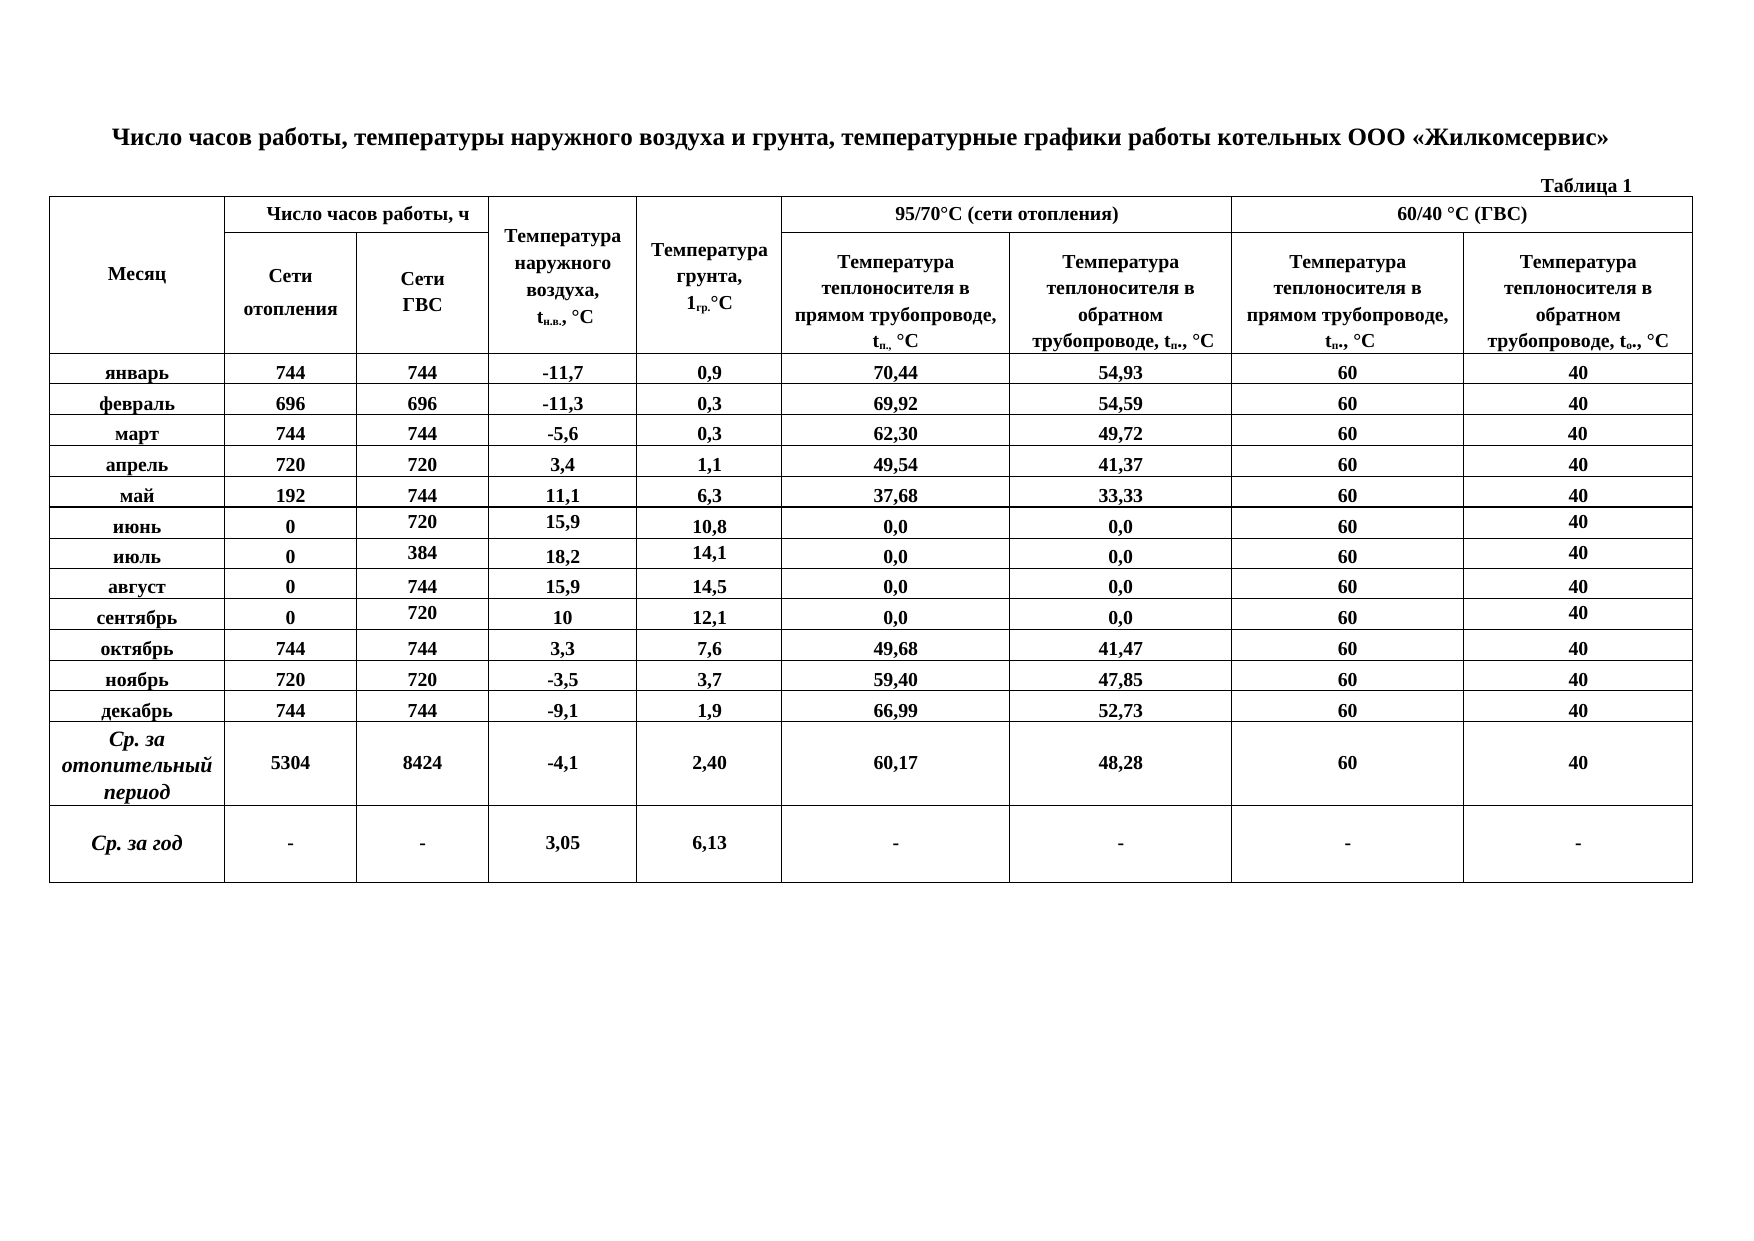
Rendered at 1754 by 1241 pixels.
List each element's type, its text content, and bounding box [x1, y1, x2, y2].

table_cell 0 [225, 539, 356, 568]
table_cell 49,54 [782, 446, 1009, 476]
table_cell 3,3 [489, 630, 636, 659]
table_cell ноябрь [50, 661, 224, 690]
table_cell 40 [1464, 630, 1692, 659]
table_cell 59,40 [782, 661, 1009, 690]
table_cell 0,0 [782, 539, 1009, 568]
table_cell -4,1 [489, 722, 636, 804]
table_cell 47,85 [1010, 661, 1231, 690]
table_cell 18,2 [489, 539, 636, 568]
table_cell Сети отопления [225, 233, 356, 353]
table_cell 0,0 [1010, 539, 1231, 568]
table_cell 10,8 [637, 508, 781, 537]
table_header Температура грунта, 1гр.°С [637, 197, 781, 353]
table_cell 49,72 [1010, 415, 1231, 445]
table_cell 744 [225, 691, 356, 721]
table_header 60/40 °С (ГВС) [1232, 197, 1692, 232]
table_cell 60 [1232, 415, 1463, 445]
table_cell май [50, 477, 224, 506]
table_cell 14,5 [637, 569, 781, 598]
table_cell 1,1 [637, 446, 781, 476]
table_cell -11,7 [489, 354, 636, 383]
table_cell октябрь [50, 630, 224, 659]
table_cell 40 [1464, 415, 1692, 445]
table_cell март [50, 415, 224, 445]
table_cell 0,3 [637, 415, 781, 445]
table_cell 60,17 [782, 722, 1009, 804]
table_cell 40 [1464, 691, 1692, 721]
table_cell 744 [357, 630, 488, 659]
table_cell 744 [357, 569, 488, 598]
table_cell 40 [1464, 477, 1692, 506]
table_cell 14,1 [637, 539, 781, 568]
table_cell 60 [1232, 477, 1463, 506]
table_cell - [1010, 806, 1231, 882]
table_cell сентябрь [50, 599, 224, 628]
table_cell 60 [1232, 354, 1463, 383]
table_cell 15,9 [489, 569, 636, 598]
table_cell Температура теплоносителя в прямом трубопроводе, tп., °С [1232, 233, 1463, 353]
table_cell -9,1 [489, 691, 636, 721]
table_cell 33,33 [1010, 477, 1231, 506]
table_cell 0,3 [637, 384, 781, 414]
table_cell 62,30 [782, 415, 1009, 445]
table_cell 0,0 [782, 569, 1009, 598]
table_cell 8424 [357, 722, 488, 804]
table_cell - [357, 806, 488, 882]
table_cell 40 [1464, 508, 1692, 537]
table_cell 40 [1464, 722, 1692, 804]
table_cell -5,6 [489, 415, 636, 445]
table_header Месяц [50, 197, 224, 353]
table_cell декабрь [50, 691, 224, 721]
table_cell 60 [1232, 599, 1463, 628]
table_cell август [50, 569, 224, 598]
table_cell 49,68 [782, 630, 1009, 659]
table_cell 41,37 [1010, 446, 1231, 476]
table_cell Сети ГВС [357, 233, 488, 353]
table_cell - [1464, 806, 1692, 882]
table_cell 41,47 [1010, 630, 1231, 659]
table_cell 0 [225, 599, 356, 628]
table_cell 60 [1232, 384, 1463, 414]
table_cell 3,7 [637, 661, 781, 690]
table_cell Температура теплоносителя в обратном трубопроводе, tп., °С [1010, 233, 1231, 353]
table_cell 6,13 [637, 806, 781, 882]
table_cell 54,93 [1010, 354, 1231, 383]
table_cell 40 [1464, 446, 1692, 476]
table_cell 40 [1464, 384, 1692, 414]
table_cell 0,0 [1010, 599, 1231, 628]
table_cell 696 [225, 384, 356, 414]
table_cell 744 [225, 354, 356, 383]
table_cell 0 [225, 508, 356, 537]
table_cell 15,9 [489, 508, 636, 537]
table_cell 3,05 [489, 806, 636, 882]
table_cell 60 [1232, 691, 1463, 721]
table_cell 0,0 [782, 508, 1009, 537]
table_cell 66,99 [782, 691, 1009, 721]
table_cell 744 [357, 354, 488, 383]
table_cell 52,73 [1010, 691, 1231, 721]
table_header Число часов работы, ч [225, 197, 488, 232]
table_cell 720 [225, 661, 356, 690]
table_cell 720 [357, 599, 488, 628]
table_cell 54,59 [1010, 384, 1231, 414]
table_cell 696 [357, 384, 488, 414]
table_cell - [225, 806, 356, 882]
table_cell 7,6 [637, 630, 781, 659]
table_cell 0,9 [637, 354, 781, 383]
table_cell 0,0 [782, 599, 1009, 628]
table_cell 40 [1464, 569, 1692, 598]
table_cell 5304 [225, 722, 356, 804]
table_cell 744 [357, 415, 488, 445]
table_cell -3,5 [489, 661, 636, 690]
table_cell 70,44 [782, 354, 1009, 383]
table_cell 60 [1232, 446, 1463, 476]
table_cell 744 [357, 477, 488, 506]
table_cell 48,28 [1010, 722, 1231, 804]
table_header Температура наружного воздуха, tн.в., °С [489, 197, 636, 353]
table_cell апрель [50, 446, 224, 476]
table_cell 69,92 [782, 384, 1009, 414]
table_cell 11,1 [489, 477, 636, 506]
table_cell 60 [1232, 539, 1463, 568]
table_cell 3,4 [489, 446, 636, 476]
table_cell 6,3 [637, 477, 781, 506]
table_cell 37,68 [782, 477, 1009, 506]
text Число часов работы, температуры наружного воздуха и грунта, температурные графики работы котельных ООО «Жилкомсервис» [59, 125, 1662, 150]
table_cell 744 [225, 630, 356, 659]
table_cell Температура теплоносителя в прямом трубопроводе, tп., °С [782, 233, 1009, 353]
table_cell 720 [357, 508, 488, 537]
table_cell июнь [50, 508, 224, 537]
table_cell 60 [1232, 508, 1463, 537]
table_cell 40 [1464, 354, 1692, 383]
table_cell 12,1 [637, 599, 781, 628]
table_cell 720 [357, 661, 488, 690]
table_cell Ср. за отопительный период [50, 722, 224, 804]
table_cell 384 [357, 539, 488, 568]
table_cell - [1232, 806, 1463, 882]
table_cell июль [50, 539, 224, 568]
text Таблица 1 [59, 176, 1683, 196]
table_cell 40 [1464, 661, 1692, 690]
table_cell -11,3 [489, 384, 636, 414]
table_cell Температура теплоносителя в обратном трубопроводе, to., °С [1464, 233, 1692, 353]
table_cell 720 [357, 446, 488, 476]
table_cell 0,0 [1010, 569, 1231, 598]
table_cell 60 [1232, 722, 1463, 804]
table_cell январь [50, 354, 224, 383]
table_cell февраль [50, 384, 224, 414]
table_cell 40 [1464, 599, 1692, 628]
table_cell 10 [489, 599, 636, 628]
table_cell 60 [1232, 661, 1463, 690]
table_cell 40 [1464, 539, 1692, 568]
table_cell 744 [225, 415, 356, 445]
table_cell 0 [225, 569, 356, 598]
table_cell 60 [1232, 569, 1463, 598]
table_cell 1,9 [637, 691, 781, 721]
table_cell - [782, 806, 1009, 882]
table_cell 192 [225, 477, 356, 506]
table_cell 744 [357, 691, 488, 721]
table_cell 720 [225, 446, 356, 476]
table_cell 60 [1232, 630, 1463, 659]
table_cell 2,40 [637, 722, 781, 804]
table_header 95/70°С (сети отопления) [782, 197, 1231, 232]
table_cell Ср. за год [50, 806, 224, 882]
table_cell 0,0 [1010, 508, 1231, 537]
